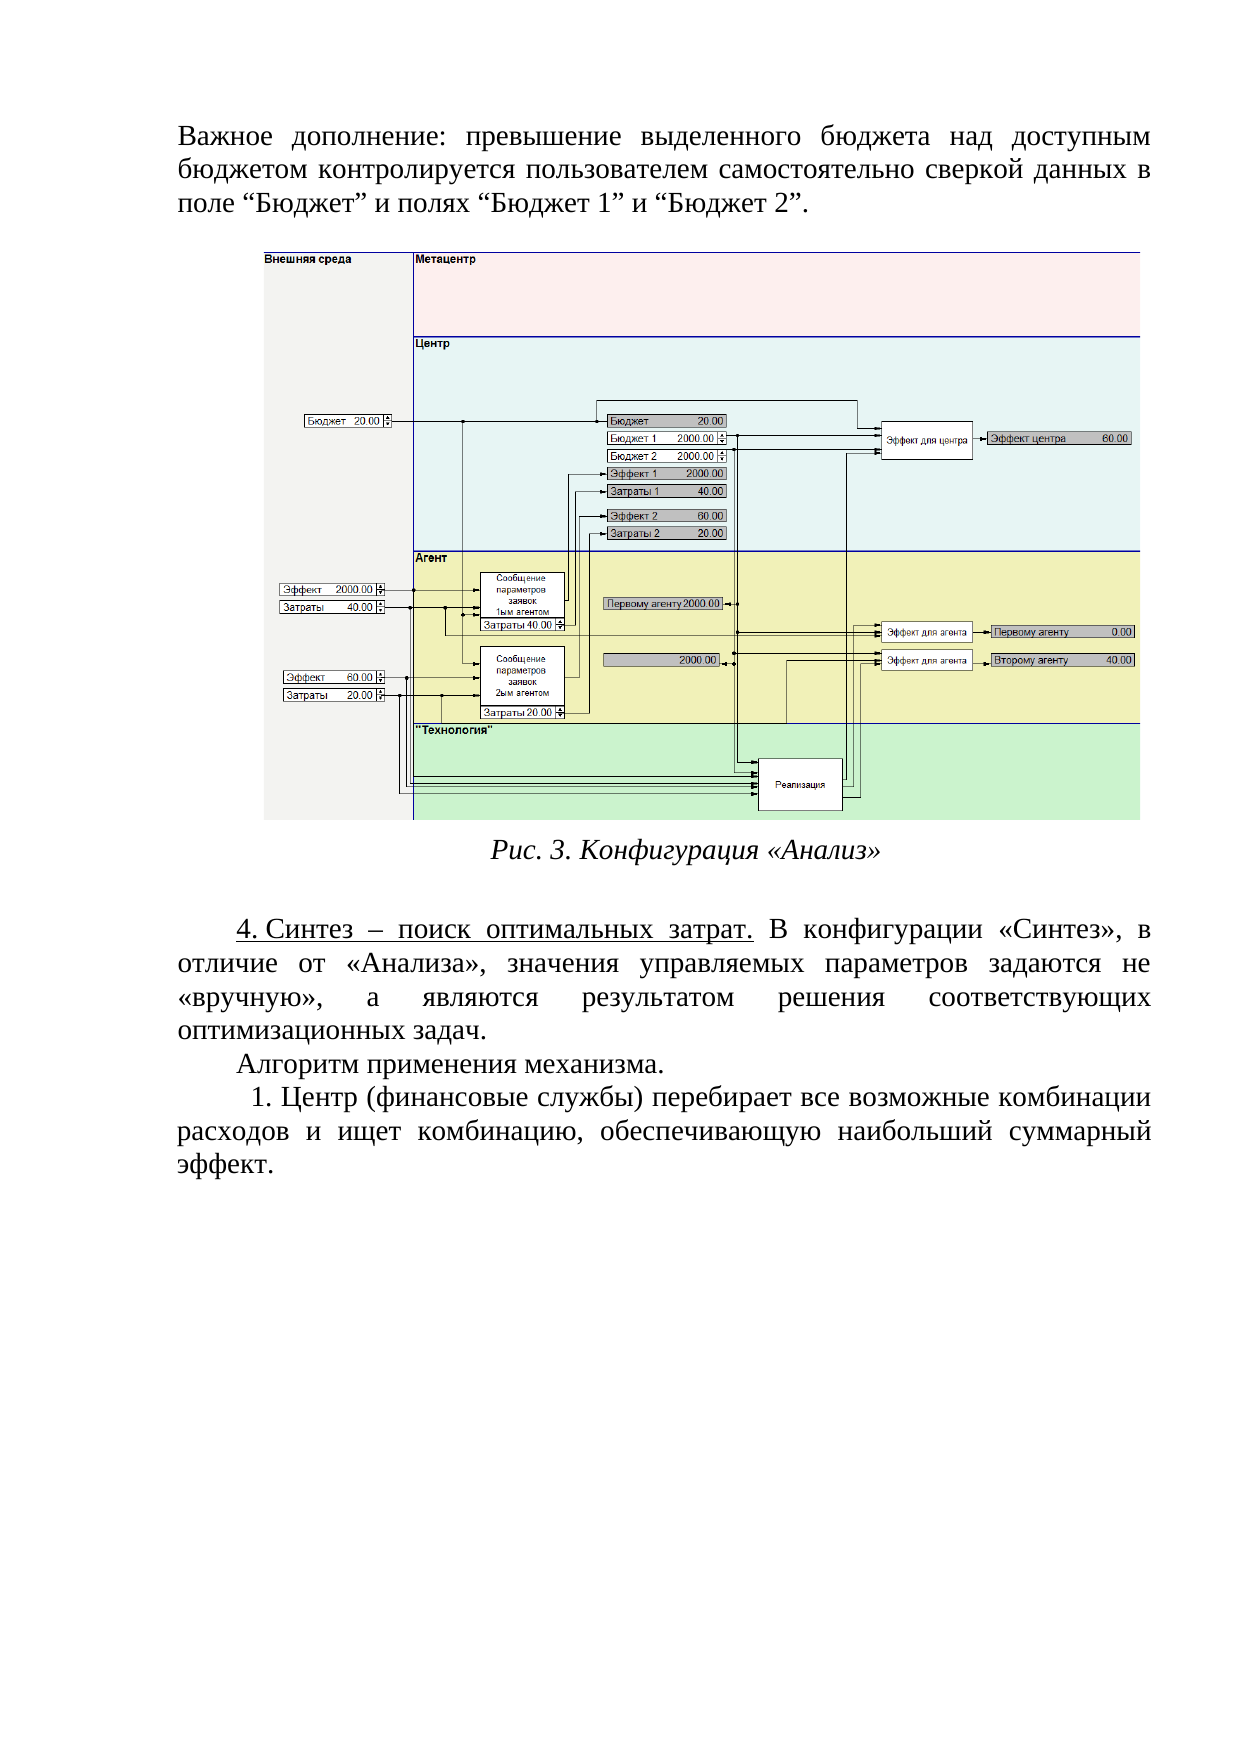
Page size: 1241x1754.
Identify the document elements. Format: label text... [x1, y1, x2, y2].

text Важное дополнение: превышение выделенного бюджета над доступным бюджетом контролируется пользователем самостоятельно сверкой данных в поле “Бюджет” и полях “Бюджет 1” и “Бюджет 2”. [177, 118, 1152, 219]
picture [263, 252, 1141, 820]
text 4. Синтез – поиск оптимальных затрат. В конфигурации «Синтез», в отличие от «Анализа», значения управляемых параметров задаются не «вручную», а являются результатом решения соответствующих оптимизационных задач. [177, 912, 1152, 1046]
table_header Алгоритм применения механизма. 1. Центр (финансовые службы) перебирает все возможные комбинации расходов и ищет комбинацию, обеспечивающую наибольший суммарный эффект. Рис. 4. Конфигурация «Синтез» Внешними данными (серое поле) считаются бюджет, эффекты затраты I. Процедура выбора определяется описанным выше механизмом. Центр сообщает агентам выделенный на механизм бюджет в соответствующем поле на слое. II. Агенты сообщают свои расходы в соответствующих полях на слое. Эффекты проектов считается известными центру. III. Центр выбирает количество средств, выделяемых каждому агенту. Процедура выбора ассортимента определяется описанным выше алгоритмом. [165, 1046, 1163, 1222]
text Рис. 3. Конфигурация «Анализ» [177, 832, 1152, 866]
